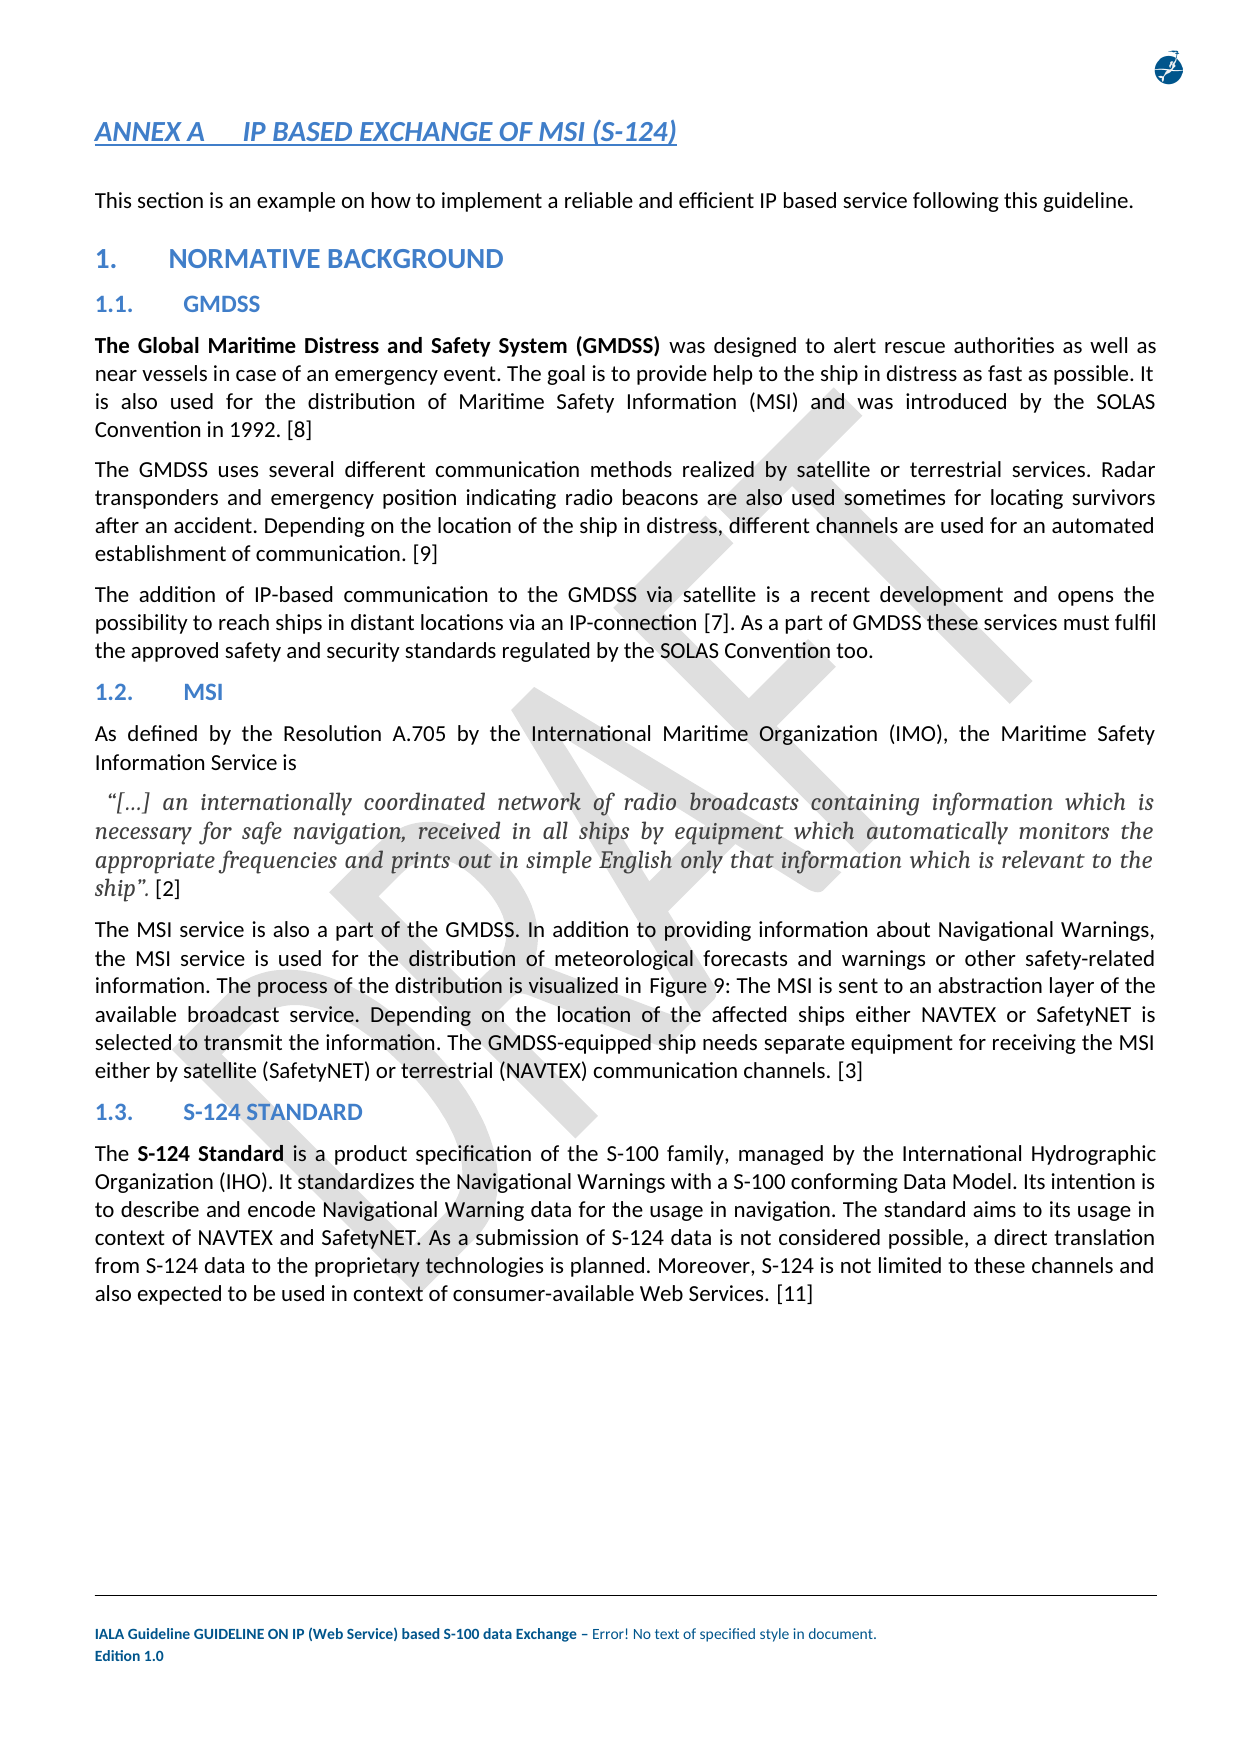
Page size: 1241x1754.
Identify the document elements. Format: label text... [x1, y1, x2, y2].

subtitle S-124 Standard [94, 1096, 1157, 1127]
subtitle MSI [94, 677, 1157, 707]
text The GMDSS uses several different communication methods realized by satellite or terrestrial services. Radar transponders and emergency position indicating radio beacons are also used sometimes for locating survivors after an accident. Depending on the location of the ship in distress, different channels are used for an automated establishment of communication. [9] [94, 455, 1157, 567]
subtitle GMDSS [94, 288, 1157, 318]
text The addition of IP-based communication to the GMDSS via satellite is a recent development and opens the possibility to reach ships in distant locations via an IP-connection [7]. As a part of GMDSS these services must fulfil the approved safety and security standards regulated by the SOLAS Convention too. [94, 580, 1157, 664]
text The Global Maritime Distress and Safety System (GMDSS) was designed to alert rescue authorities as well as near vessels in case of an emergency event. The goal is to provide help to the ship in distress as fast as possible. It is also used for the distribution of Maritime Safety Information (MSI) and was introduced by the SOLAS Convention in 1992. [8] [94, 331, 1157, 443]
subtitle Normative Background [94, 240, 1157, 275]
text This section is an example on how to implement a reliable and efficient IP based service following this guideline. [94, 187, 1157, 215]
text “[…] an internationally coordinated network of radio broadcasts containing information which is necessary for safe navigation, received in all ships by equipment which automatically monitors the appropriate frequencies and prints out in simple English only that information which is relevant to the ship”. [2] [94, 788, 1157, 903]
text As defined by the Resolution A.705 by the International Maritime Organization (IMO), the Maritime Safety Information Service is [94, 719, 1157, 776]
picture [1123, 0, 1241, 119]
text IP based exchange of MSI (S-124) [94, 113, 1157, 149]
text The S-124 Standard is a product specification of the S-100 family, managed by the International Hydrographic Organization (IHO). It standardizes the Navigational Warnings with a S-100 conforming Data Model. Its intention is to describe and encode Navigational Warning data for the usage in navigation. The standard aims to its usage in context of NAVTEX and SafetyNET. As a submission of S-124 data is not considered possible, a direct translation from S-124 data to the proprietary technologies is planned. Moreover, S-124 is not limited to these channels and also expected to be used in context of consumer-available Web Services. [11] [94, 1139, 1157, 1307]
